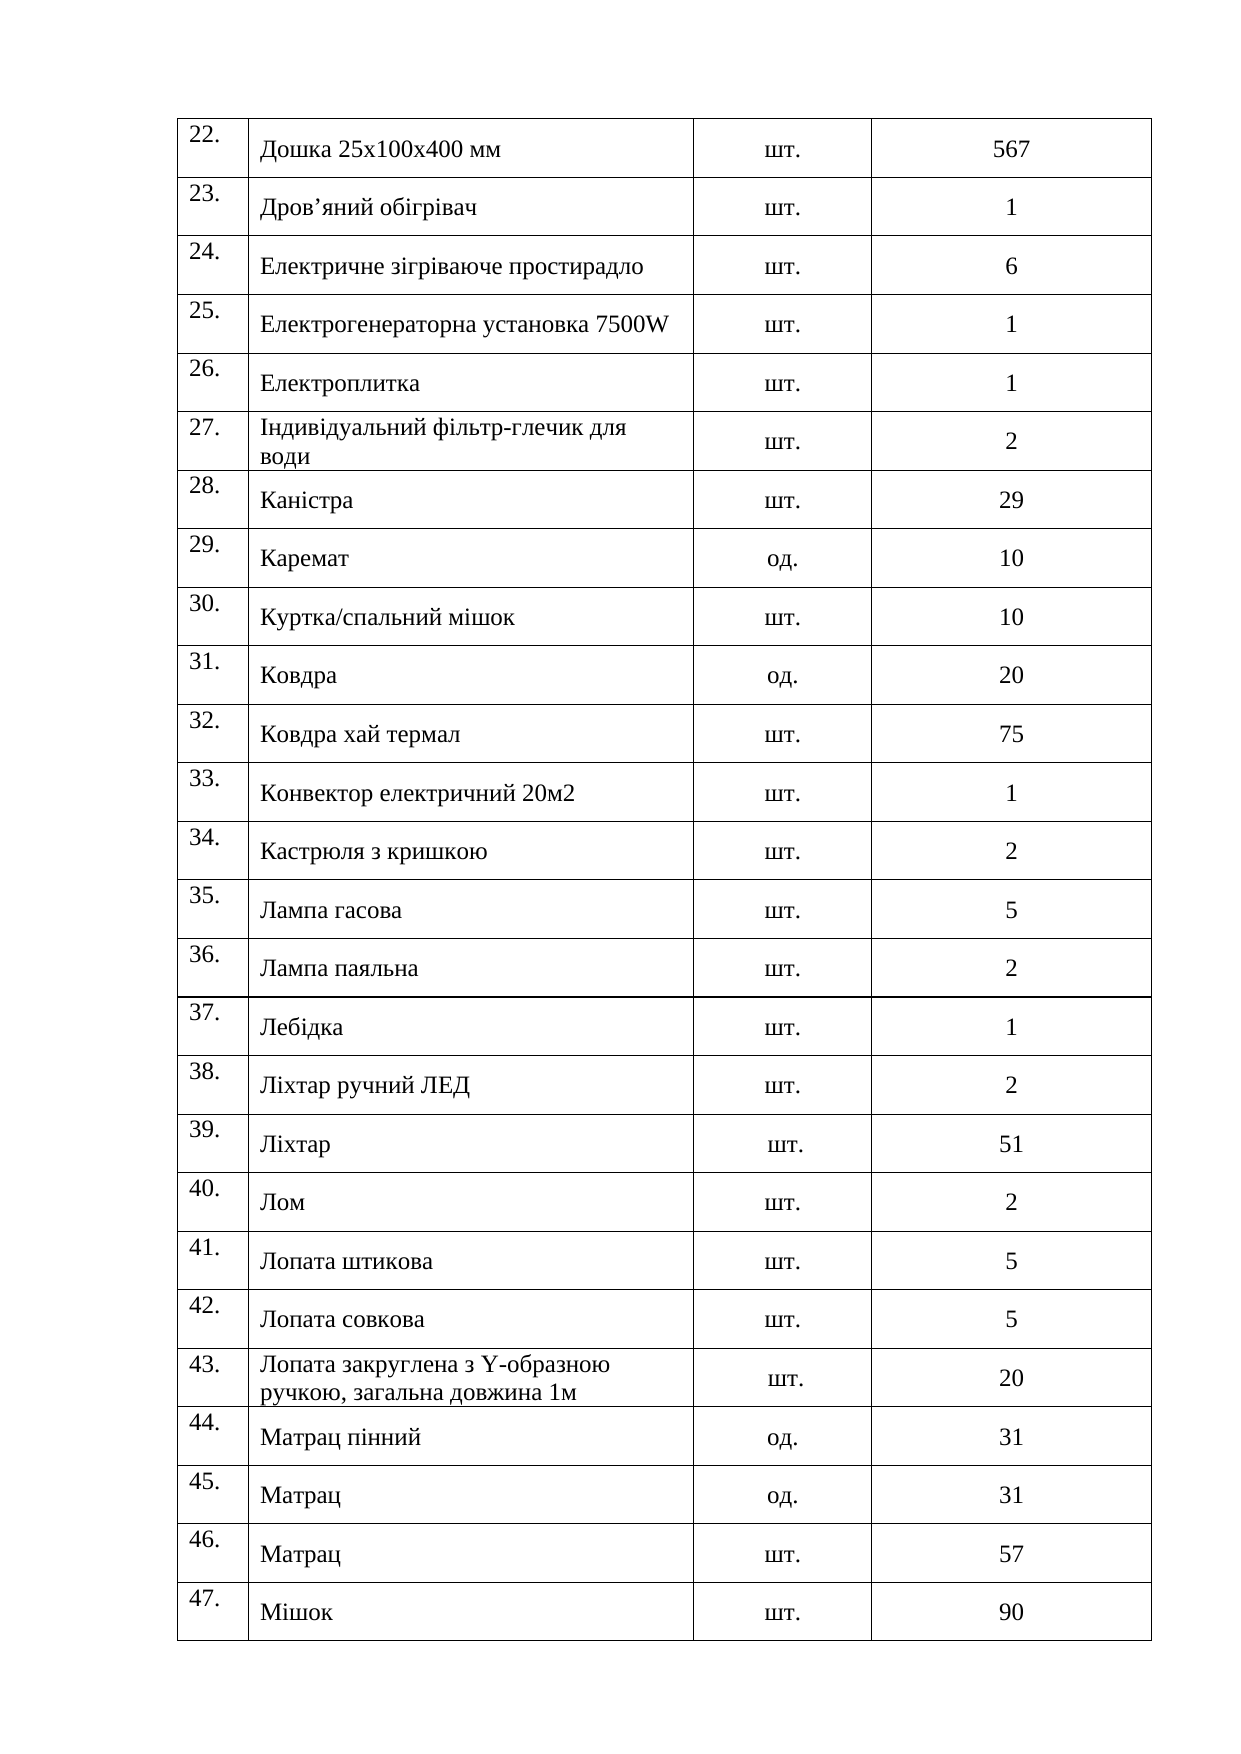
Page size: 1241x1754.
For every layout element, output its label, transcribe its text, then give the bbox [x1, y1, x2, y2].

table_cell 1 [872, 763, 1151, 821]
table_cell [178, 705, 248, 762]
table_cell Лопата закруглена з Y-образною ручкою, загальна довжина 1м [249, 1349, 693, 1406]
table_cell Ковдра [249, 646, 693, 704]
table_cell Електрогенераторна установка 7500W [249, 295, 693, 352]
table_cell шт. [694, 1056, 871, 1113]
table_cell 75 [872, 705, 1151, 762]
table_cell [178, 471, 248, 528]
table_cell шт. [694, 1290, 871, 1348]
table_cell шт. [694, 822, 871, 879]
table_cell шт. [694, 1173, 871, 1231]
table_cell 20 [872, 1349, 1151, 1406]
table_cell 20 [872, 646, 1151, 704]
table_cell 5 [872, 1290, 1151, 1348]
table_cell Електроплитка [249, 354, 693, 411]
table_cell 2 [872, 1056, 1151, 1113]
table_cell шт. [694, 1115, 871, 1172]
table_cell шт. [694, 412, 871, 469]
table_cell шт. [694, 471, 871, 528]
table_cell од. [694, 1407, 871, 1465]
table_cell [178, 763, 248, 821]
table_cell шт. [694, 119, 871, 177]
table_cell 2 [872, 412, 1151, 469]
table_cell [178, 178, 248, 235]
table_cell Лампа паяльна [249, 939, 693, 996]
table_cell 51 [872, 1115, 1151, 1172]
table_cell [178, 1583, 248, 1640]
table_cell [178, 354, 248, 411]
table_cell шт. [694, 1524, 871, 1582]
table_cell [178, 1173, 248, 1231]
table_cell [178, 939, 248, 996]
table_cell [178, 1056, 248, 1113]
table_cell [178, 1290, 248, 1348]
table_cell 2 [872, 939, 1151, 996]
table_cell Матрац [249, 1524, 693, 1582]
table_cell шт. [694, 1583, 871, 1640]
table_cell шт. [694, 295, 871, 352]
table_cell [178, 646, 248, 704]
table_cell шт. [694, 1232, 871, 1289]
table_cell Лампа гасова [249, 880, 693, 938]
table_cell 31 [872, 1466, 1151, 1523]
table_cell 6 [872, 236, 1151, 294]
table_cell 10 [872, 588, 1151, 645]
table_cell [178, 1524, 248, 1582]
table_cell шт. [694, 939, 871, 996]
table_cell од. [694, 646, 871, 704]
table_cell [178, 295, 248, 352]
table_cell 1 [872, 354, 1151, 411]
table_cell [178, 1466, 248, 1523]
table_cell шт. [694, 998, 871, 1055]
table_cell 5 [872, 880, 1151, 938]
table_cell [178, 119, 248, 177]
table_cell 2 [872, 1173, 1151, 1231]
table_cell Каремат [249, 529, 693, 587]
table_cell Ковдра хай термал [249, 705, 693, 762]
table_cell шт. [694, 880, 871, 938]
table_cell Кастрюля з кришкою [249, 822, 693, 879]
table_cell 1 [872, 295, 1151, 352]
table_cell 10 [872, 529, 1151, 587]
table_cell [178, 1349, 248, 1406]
table_cell 1 [872, 998, 1151, 1055]
table_cell [178, 822, 248, 879]
table_cell Лопата совкова [249, 1290, 693, 1348]
table_cell 31 [872, 1407, 1151, 1465]
table_cell [178, 1115, 248, 1172]
table_cell шт. [694, 354, 871, 411]
table_cell [178, 1407, 248, 1465]
table_cell Матрац [249, 1466, 693, 1523]
table_cell 1 [872, 178, 1151, 235]
table_cell Ліхтар ручний ЛЕД [249, 1056, 693, 1113]
table_cell Мішок [249, 1583, 693, 1640]
table_cell 57 [872, 1524, 1151, 1582]
table_cell [178, 529, 248, 587]
table_cell Матрац пінний [249, 1407, 693, 1465]
table_cell шт. [694, 236, 871, 294]
table_cell 29 [872, 471, 1151, 528]
table_cell Лопата штикова [249, 1232, 693, 1289]
table_cell Електричне зігріваюче простирадло [249, 236, 693, 294]
table_cell Лебідка [249, 998, 693, 1055]
table_cell [178, 880, 248, 938]
table_cell од. [694, 1466, 871, 1523]
table_cell од. [694, 529, 871, 587]
table_cell Дошка 25х100х400 мм [249, 119, 693, 177]
table_cell Ліхтар [249, 1115, 693, 1172]
table_cell Куртка/спальний мішок [249, 588, 693, 645]
table_cell 5 [872, 1232, 1151, 1289]
table_cell 567 [872, 119, 1151, 177]
table_cell [178, 412, 248, 469]
table_cell шт. [694, 763, 871, 821]
table_cell [178, 998, 248, 1055]
table_cell [178, 1232, 248, 1289]
table_cell Каністра [249, 471, 693, 528]
table_cell Індивідуальний фільтр-глечик для води [249, 412, 693, 469]
table_cell 2 [872, 822, 1151, 879]
table_cell шт. [694, 1349, 871, 1406]
table_cell шт. [694, 588, 871, 645]
table_cell шт. [694, 705, 871, 762]
table_cell 90 [872, 1583, 1151, 1640]
table_cell [178, 588, 248, 645]
table_cell Дров’яний обігрівач [249, 178, 693, 235]
table_cell Конвектор електричний 20м2 [249, 763, 693, 821]
table_cell [178, 236, 248, 294]
table_cell шт. [694, 178, 871, 235]
table_cell Лом [249, 1173, 693, 1231]
